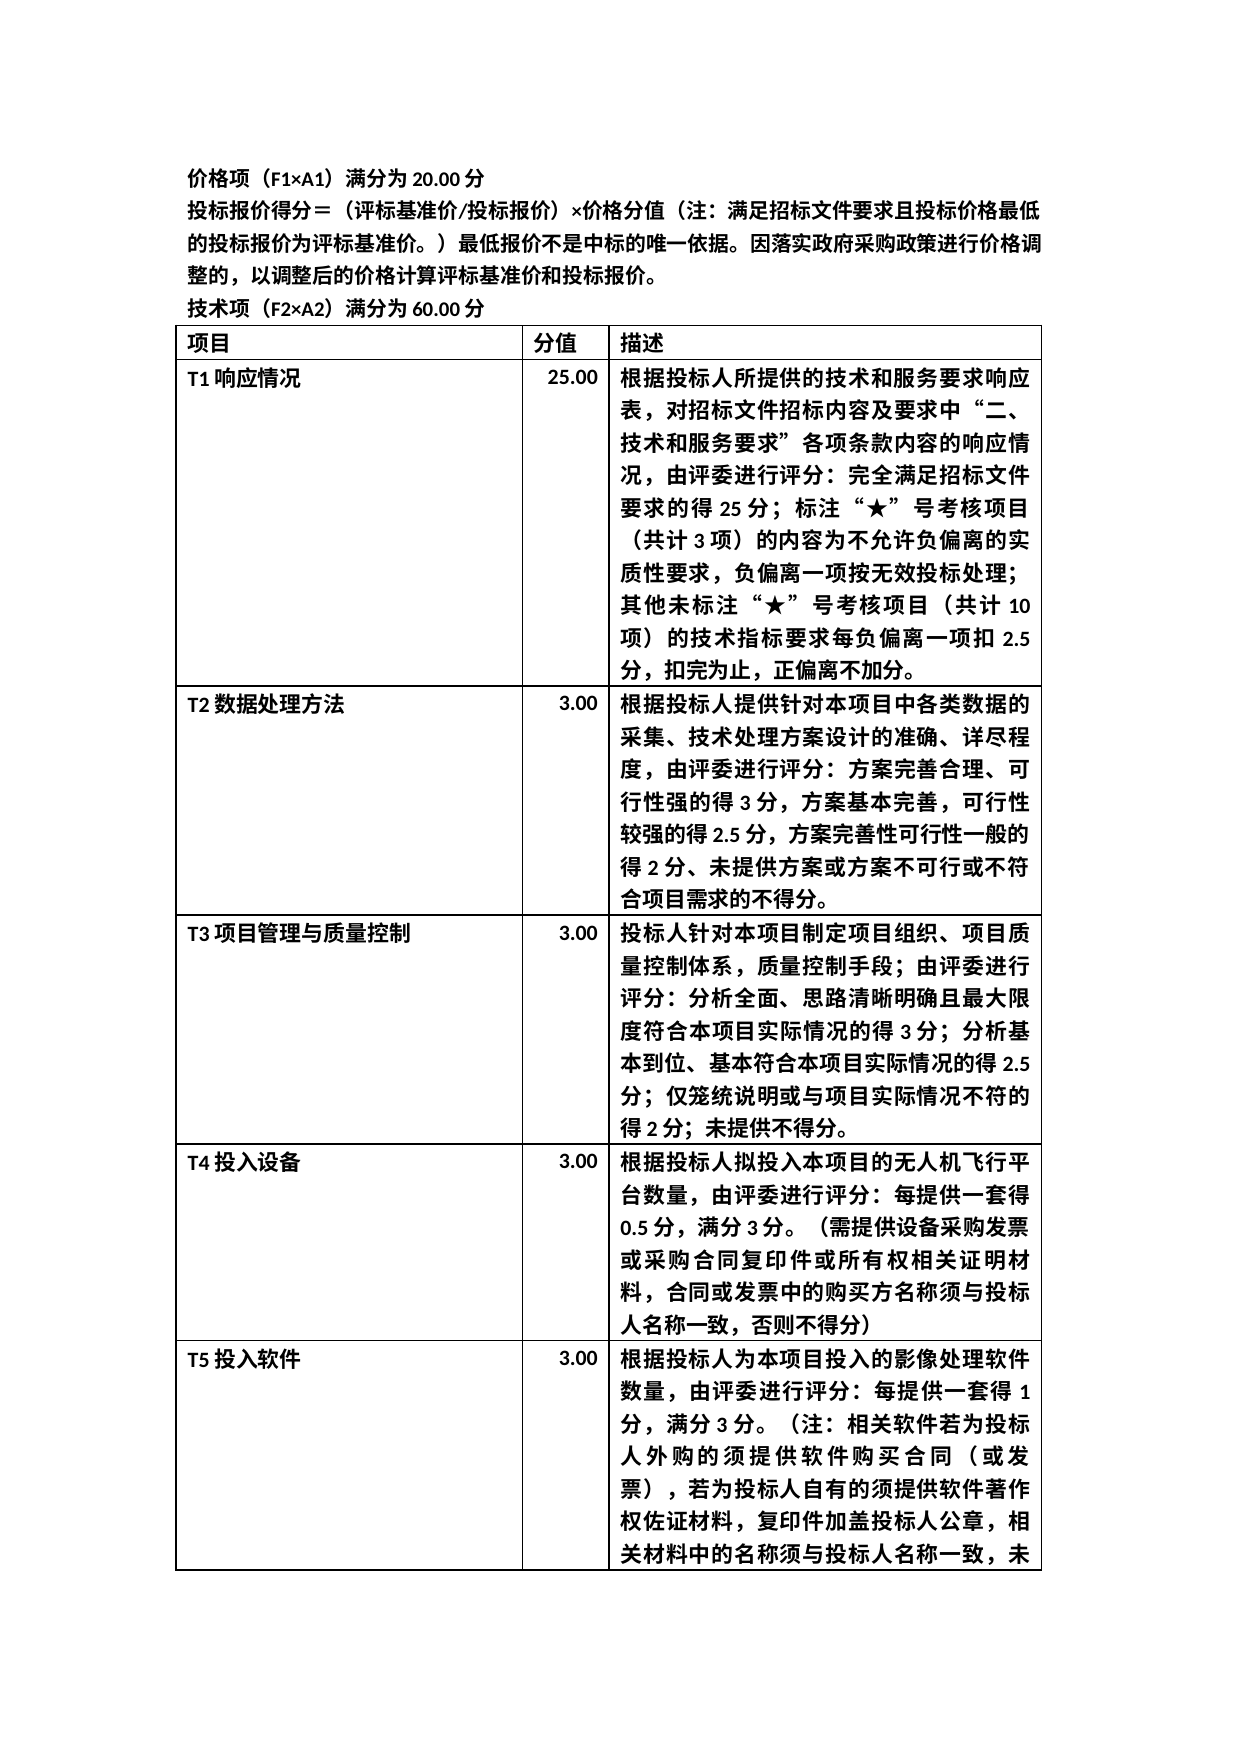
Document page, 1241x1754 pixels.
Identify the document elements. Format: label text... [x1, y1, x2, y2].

table_cell 根据投标人提供针对本项目中各类数据的采集、技术处理方案设计的准确、详尽程度，由评委进行评分：方案完善合理、可行性强的得3分，方案基本完善，可行性较强的得2.5分，方案完善性可行性一般的得2分、未提供方案或方案不可行或不符合项目需求的不得分。 [610, 687, 1041, 914]
table_cell 投标人针对本项目制定项目组织、项目质量控制体系，质量控制手段；由评委进行评分：分析全面、思路清晰明确且最大限度符合本项目实际情况的得3分；分析基本到位、基本符合本项目实际情况的得2.5分；仅笼统说明或与项目实际情况不符的得2分；未提供不得分。 [610, 916, 1041, 1143]
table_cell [610, 1341, 1041, 1569]
table_cell 3.00 [523, 1145, 608, 1340]
text 技术项（F2×A2）满分为60.00分 [187, 292, 1053, 324]
table_header 项目 [177, 326, 522, 358]
table_cell 3.00 [523, 916, 608, 1143]
table_cell 3.00 [523, 687, 608, 914]
table_cell 根据投标人所提供的技术和服务要求响应表，对招标文件招标内容及要求中“二、技术和服务要求”各项条款内容的响应情况，由评委进行评分：完全满足招标文件要求的得25分；标注“★”号考核项目（共计3项）的内容为不允许负偏离的实质性要求，负偏离一项按无效投标处理；其他未标注“★”号考核项目（共计10项）的技术指标要求每负偏离一项扣2.5分，扣完为止，正偏离不加分。 [610, 360, 1041, 685]
table_cell T2数据处理方法 [177, 687, 522, 914]
table_cell 根据投标人拟投入本项目的无人机飞行平台数量，由评委进行评分：每提供一套得0.5分，满分3分。（需提供设备采购发票或采购合同复印件或所有权相关证明材料，合同或发票中的购买方名称须与投标人名称一致，否则不得分） [610, 1145, 1041, 1340]
table_header 描述 [610, 326, 1041, 358]
table_cell T3项目管理与质量控制 [177, 916, 522, 1143]
table_cell 25.00 [523, 360, 608, 685]
table_cell T4投入设备 [177, 1145, 522, 1340]
table_header 分值 [523, 326, 608, 358]
table_cell 3.00 [523, 1341, 608, 1569]
text 价格项（F1×A1）满分为20.00分 [187, 162, 1053, 194]
table_cell T5投入软件 [177, 1341, 522, 1569]
table_cell T1响应情况 [177, 360, 522, 685]
text 投标报价得分＝（评标基准价/投标报价）×价格分值（注：满足招标文件要求且投标价格最低的投标报价为评标基准价。）最低报价不是中标的唯一依据。因落实政府采购政策进行价格调整的，以调整后的价格计算评标基准价和投标报价。 [187, 194, 1053, 292]
